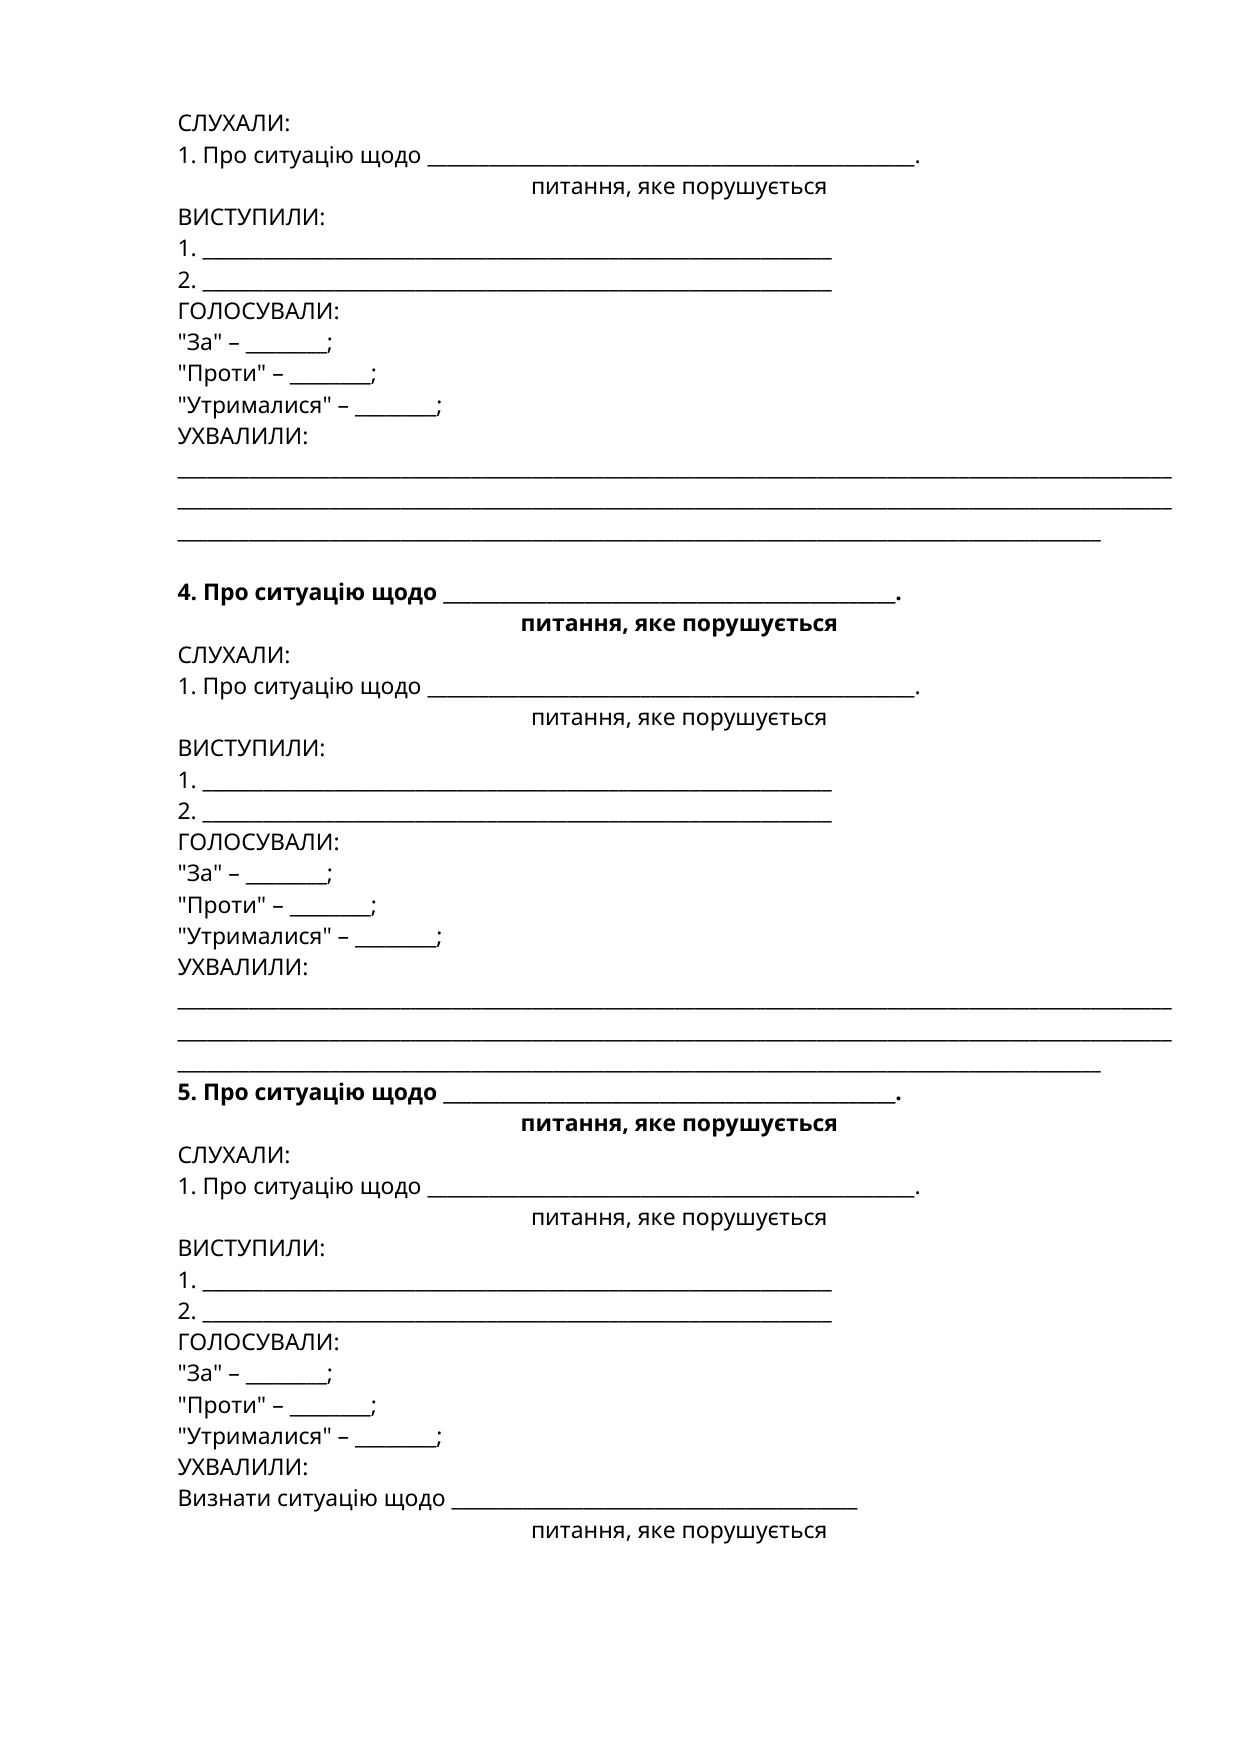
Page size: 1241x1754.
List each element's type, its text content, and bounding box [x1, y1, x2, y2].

text "Утрималися" – ________; [177, 920, 1181, 951]
text СЛУХАЛИ: [177, 1139, 1181, 1170]
text УХВАЛИЛИ: [177, 951, 1181, 982]
text ВИСТУПИЛИ: [177, 1232, 1181, 1264]
text УХВАЛИЛИ: [177, 1451, 1181, 1482]
text "За" – ________; [177, 326, 1181, 357]
text "За" – ________; [177, 857, 1181, 889]
text 1. Про ситуацію щодо ________________________________________________. [177, 1170, 1181, 1201]
text питання, яке порушується [177, 170, 1181, 201]
text 1. ______________________________________________________________ [177, 232, 1181, 264]
text Визнати ситуацію щодо ________________________________________ [177, 1482, 1181, 1514]
text 1. ______________________________________________________________ [177, 1264, 1181, 1295]
text питання, яке порушується [177, 1201, 1181, 1232]
text питання, яке порушується [177, 607, 1181, 639]
text ВИСТУПИЛИ: [177, 201, 1181, 232]
text 1. Про ситуацію щодо ________________________________________________. [177, 670, 1181, 701]
text "Утрималися" – ________; [177, 1420, 1181, 1451]
text "Проти" – ________; [177, 1389, 1181, 1420]
text 2. ______________________________________________________________ [177, 264, 1181, 295]
text ВИСТУПИЛИ: [177, 732, 1181, 764]
text 2. ______________________________________________________________ [177, 795, 1181, 826]
text "Утрималися" – ________; [177, 389, 1181, 420]
text ГОЛОСУВАЛИ: [177, 295, 1181, 326]
text 4. Про ситуацію щодо ________________________________________________. [177, 576, 1181, 607]
text питання, яке порушується [177, 1514, 1181, 1545]
text _______________________________________________________________________________________________________________________________________________________________________________________________________________________________________________________________________________________________ [177, 451, 1181, 545]
text СЛУХАЛИ: [177, 107, 1181, 139]
text УХВАЛИЛИ: [177, 420, 1181, 451]
text "Проти" – ________; [177, 889, 1181, 920]
text 2. ______________________________________________________________ [177, 1295, 1181, 1326]
text СЛУХАЛИ: [177, 639, 1181, 670]
text питання, яке порушується [177, 701, 1181, 732]
text 1. ______________________________________________________________ [177, 764, 1181, 795]
text 1. Про ситуацію щодо ________________________________________________. [177, 139, 1181, 170]
text 5. Про ситуацію щодо ________________________________________________. [177, 1076, 1181, 1107]
text _______________________________________________________________________________________________________________________________________________________________________________________________________________________________________________________________________________________________ [177, 982, 1181, 1076]
text питання, яке порушується [177, 1107, 1181, 1139]
text "За" – ________; [177, 1357, 1181, 1389]
text ГОЛОСУВАЛИ: [177, 826, 1181, 857]
text ГОЛОСУВАЛИ: [177, 1326, 1181, 1357]
text "Проти" – ________; [177, 357, 1181, 389]
